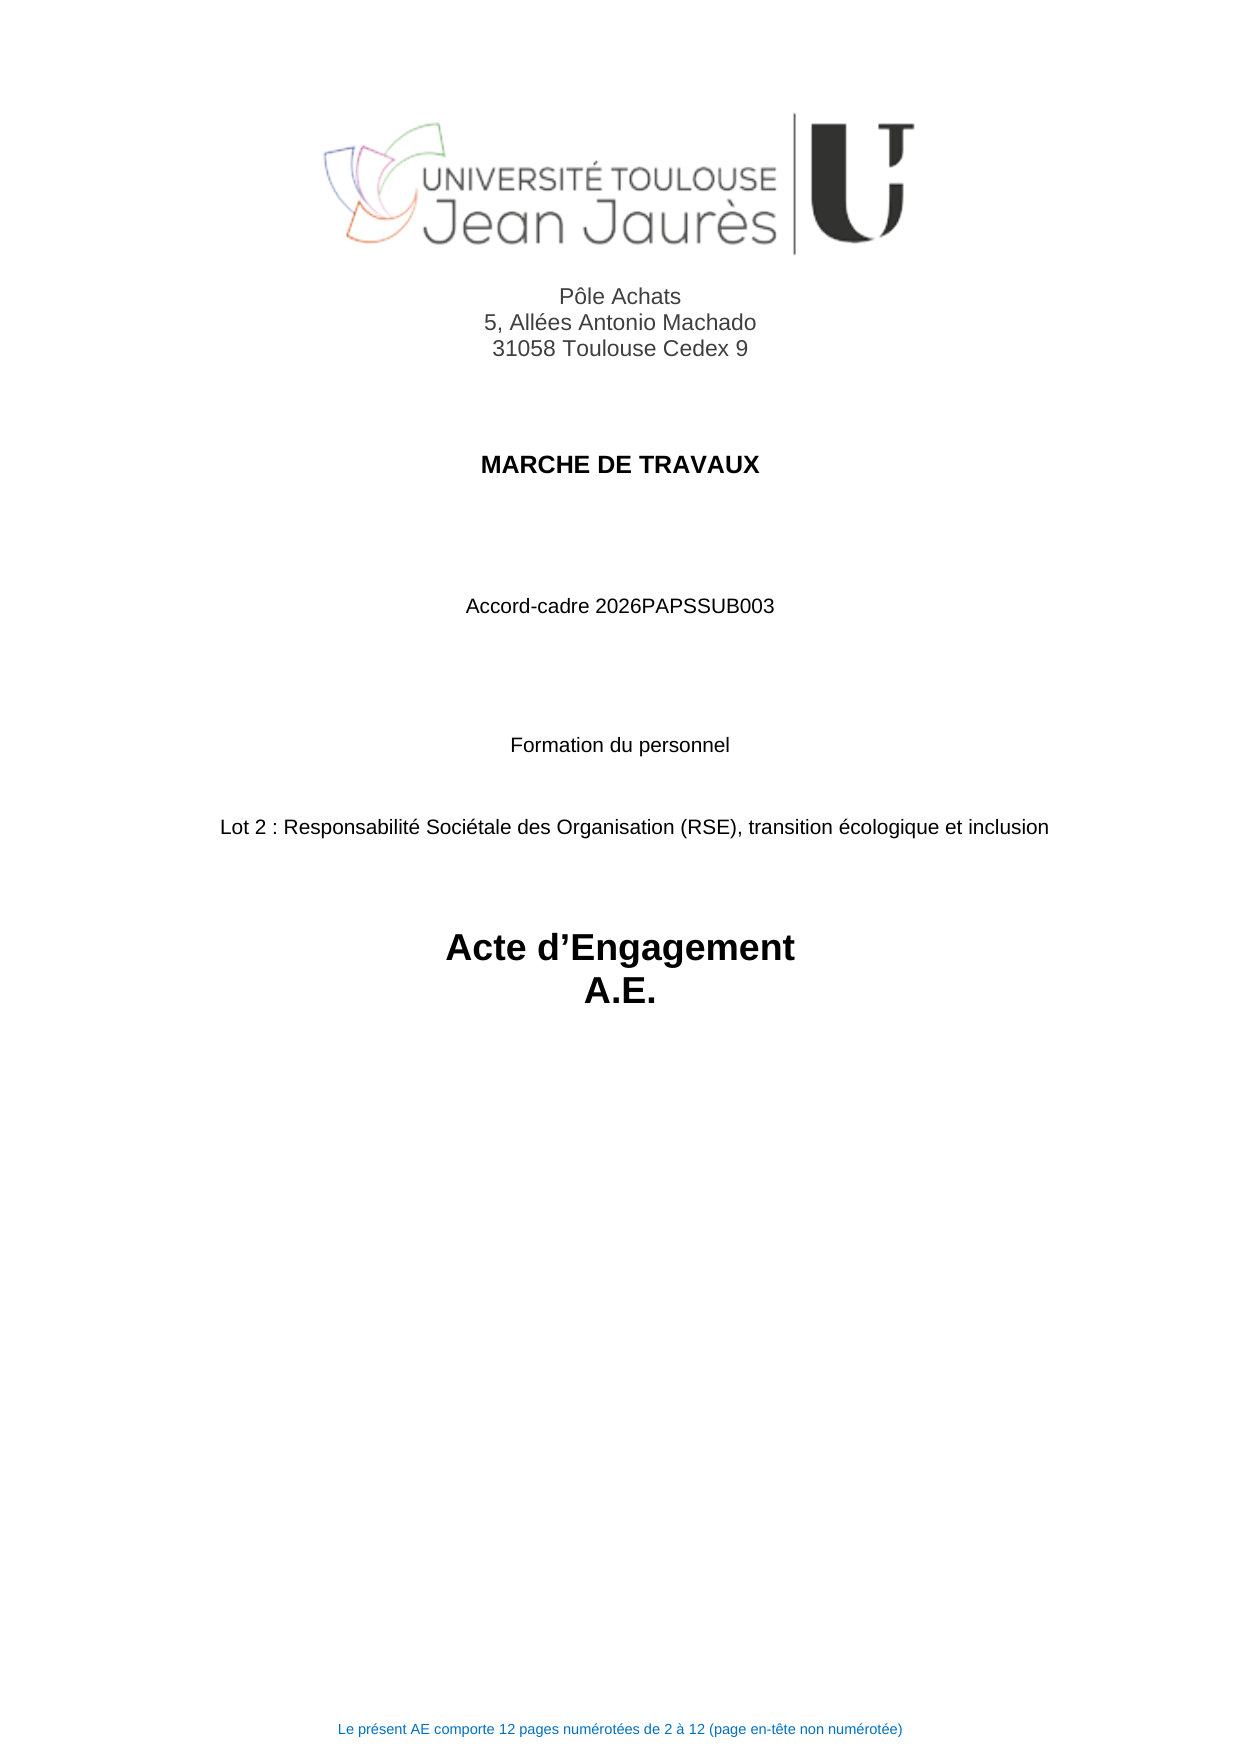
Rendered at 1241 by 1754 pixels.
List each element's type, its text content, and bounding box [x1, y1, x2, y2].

text Acte d’Engagement [106, 925, 1134, 968]
text MARCHE de TRAVAUX [106, 450, 1134, 479]
text 31058 Toulouse Cedex 9 [106, 335, 1134, 362]
picture [318, 105, 924, 259]
text Pôle Achats [106, 283, 1134, 309]
text 5, Allées Antonio Machado [106, 309, 1134, 335]
text A.E. [106, 968, 1134, 1011]
